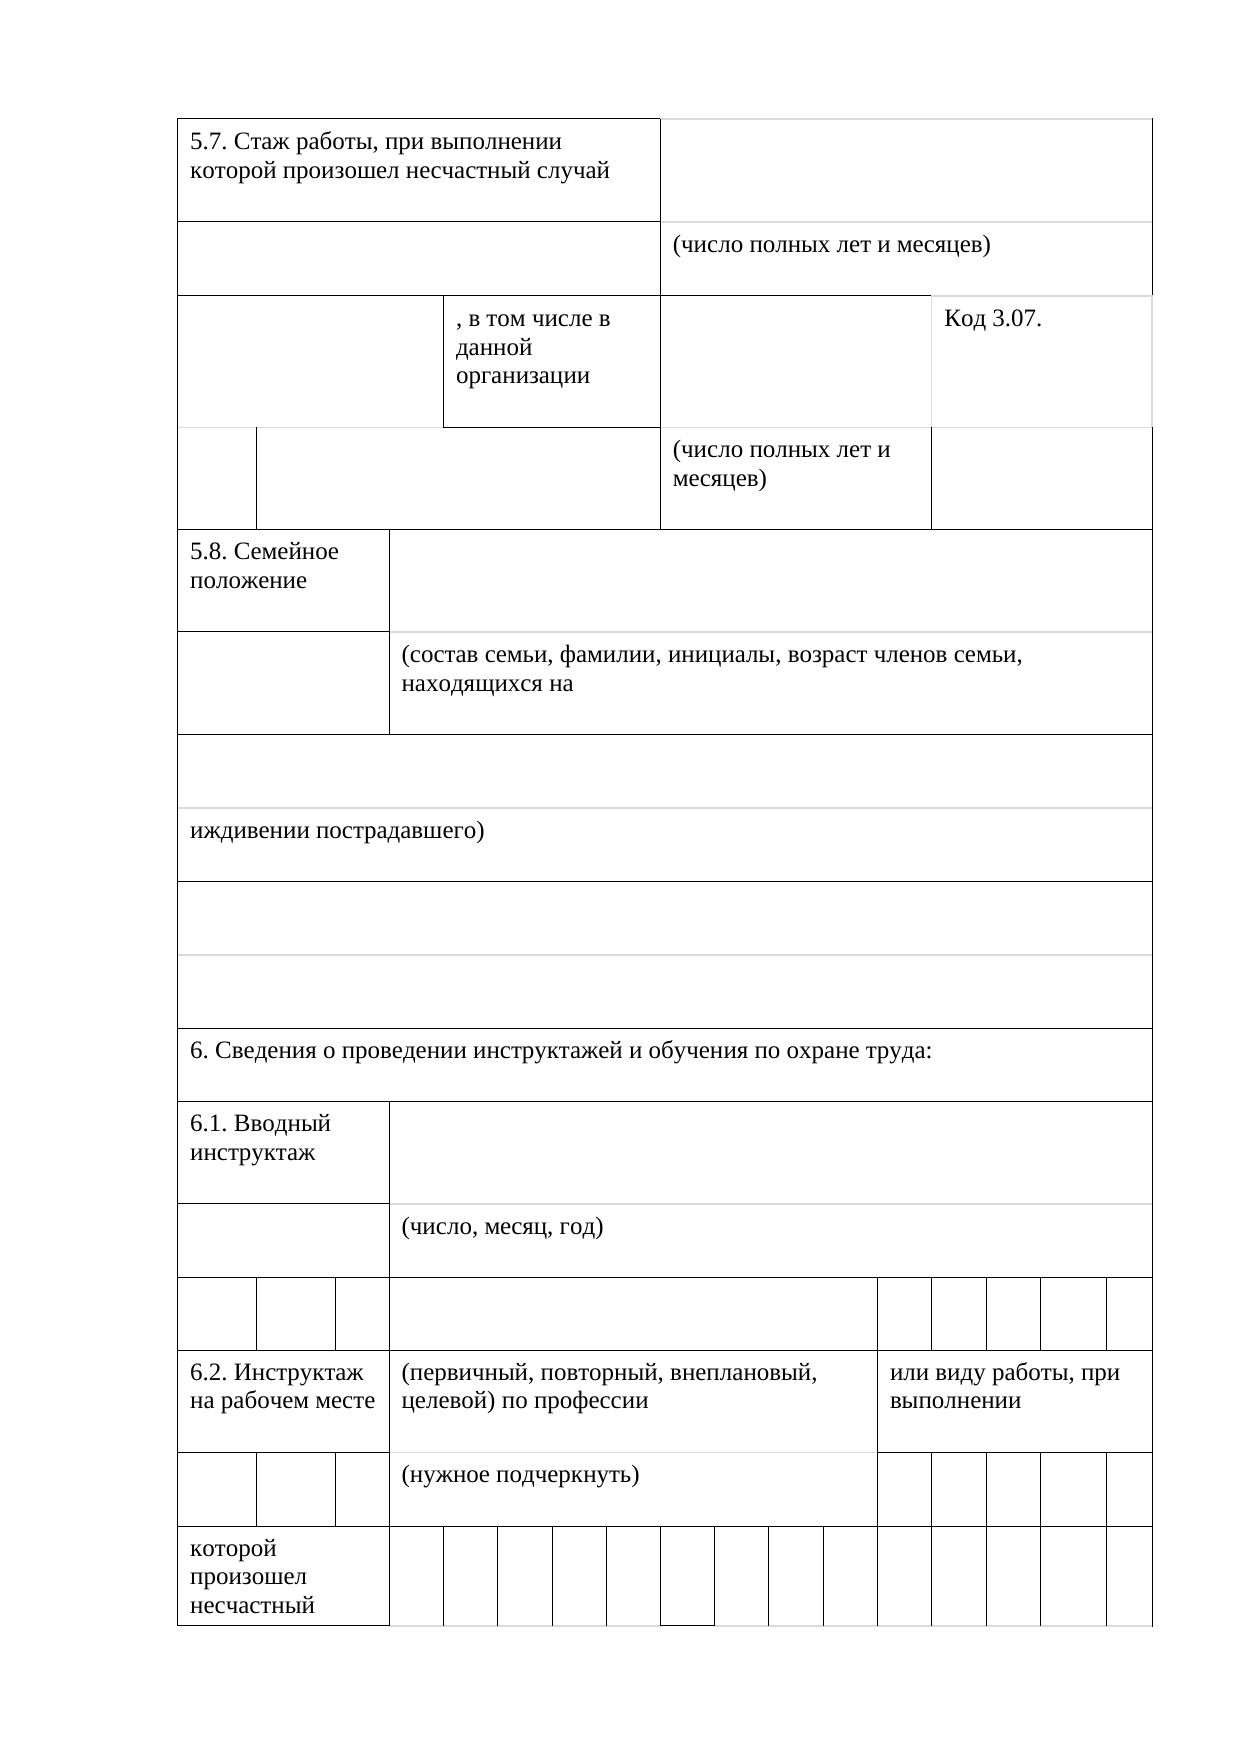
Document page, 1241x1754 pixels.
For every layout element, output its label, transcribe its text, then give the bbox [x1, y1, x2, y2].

table_cell [178, 1278, 256, 1350]
table_cell [878, 1453, 931, 1526]
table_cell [178, 1527, 389, 1625]
table_cell [390, 1527, 443, 1625]
table_cell [932, 1453, 986, 1526]
table_cell [257, 1278, 335, 1350]
table_cell (состав семьи, фамилии, инициалы, возраст членов семьи, находящихся на [390, 633, 1152, 734]
table_cell [498, 1527, 552, 1625]
table_cell [390, 1278, 877, 1350]
table_cell 6. Сведения о проведении инструктажей и обучения по охране труда: [178, 1029, 1152, 1101]
table_cell [932, 1278, 986, 1350]
table_cell [178, 296, 443, 427]
table_cell [1107, 1527, 1152, 1625]
table_cell [661, 296, 931, 427]
table_cell [336, 1453, 389, 1526]
table_cell [257, 428, 660, 529]
table_cell [987, 1527, 1040, 1625]
table_cell [178, 735, 1152, 807]
table_cell [607, 1527, 660, 1625]
table_cell [661, 120, 1152, 221]
table_cell 5.7. Стаж работы, при выполнении которой произошел несчастный случай [178, 119, 660, 221]
table_cell или виду работы, при выполнении [878, 1351, 1152, 1452]
table_cell [390, 1102, 1152, 1203]
table_cell [824, 1527, 877, 1625]
table_cell [932, 1527, 986, 1625]
table_cell [178, 632, 389, 734]
table_cell [1041, 1527, 1106, 1625]
table_cell иждивении пострадавшего) [178, 809, 1152, 881]
table_cell 5.8. Семейное положение [178, 530, 389, 631]
table_cell [878, 1278, 931, 1350]
table_cell [178, 222, 660, 295]
table_cell [178, 1204, 389, 1277]
table_cell [932, 428, 1152, 529]
table_cell [1107, 1453, 1152, 1526]
table_cell [987, 1453, 1040, 1526]
table_cell [1041, 1278, 1106, 1350]
table_cell [336, 1278, 389, 1350]
table_cell 6.1. Вводный инструктаж [178, 1102, 389, 1203]
table_cell (первичный, повторный, внеплановый, целевой) по профессии [390, 1351, 877, 1452]
table_cell [1107, 1278, 1152, 1350]
table_cell [553, 1527, 606, 1625]
table_cell (число полных лет и месяцев) [661, 223, 1152, 295]
table_cell , в том числе в данной организации [444, 296, 660, 427]
table_cell [987, 1278, 1040, 1350]
table_cell [1041, 1453, 1106, 1526]
table_cell (нужное подчеркнуть) [390, 1453, 877, 1526]
table_cell [878, 1527, 931, 1625]
table_cell [769, 1527, 823, 1625]
table_cell [661, 1527, 714, 1625]
table_cell (число полных лет и месяцев) [661, 428, 931, 529]
table_cell [257, 1453, 335, 1526]
table_cell 6.2. Инструктаж на рабочем месте [178, 1351, 389, 1452]
table_cell [178, 882, 1152, 954]
table_cell [178, 956, 1152, 1028]
table_cell [390, 530, 1152, 631]
table_cell [444, 1527, 497, 1625]
table_cell Код 3.07. [932, 297, 1151, 427]
table_cell (число, месяц, год) [390, 1205, 1152, 1277]
table_cell [715, 1527, 768, 1625]
table_cell [178, 1453, 256, 1526]
table_cell [178, 428, 256, 529]
